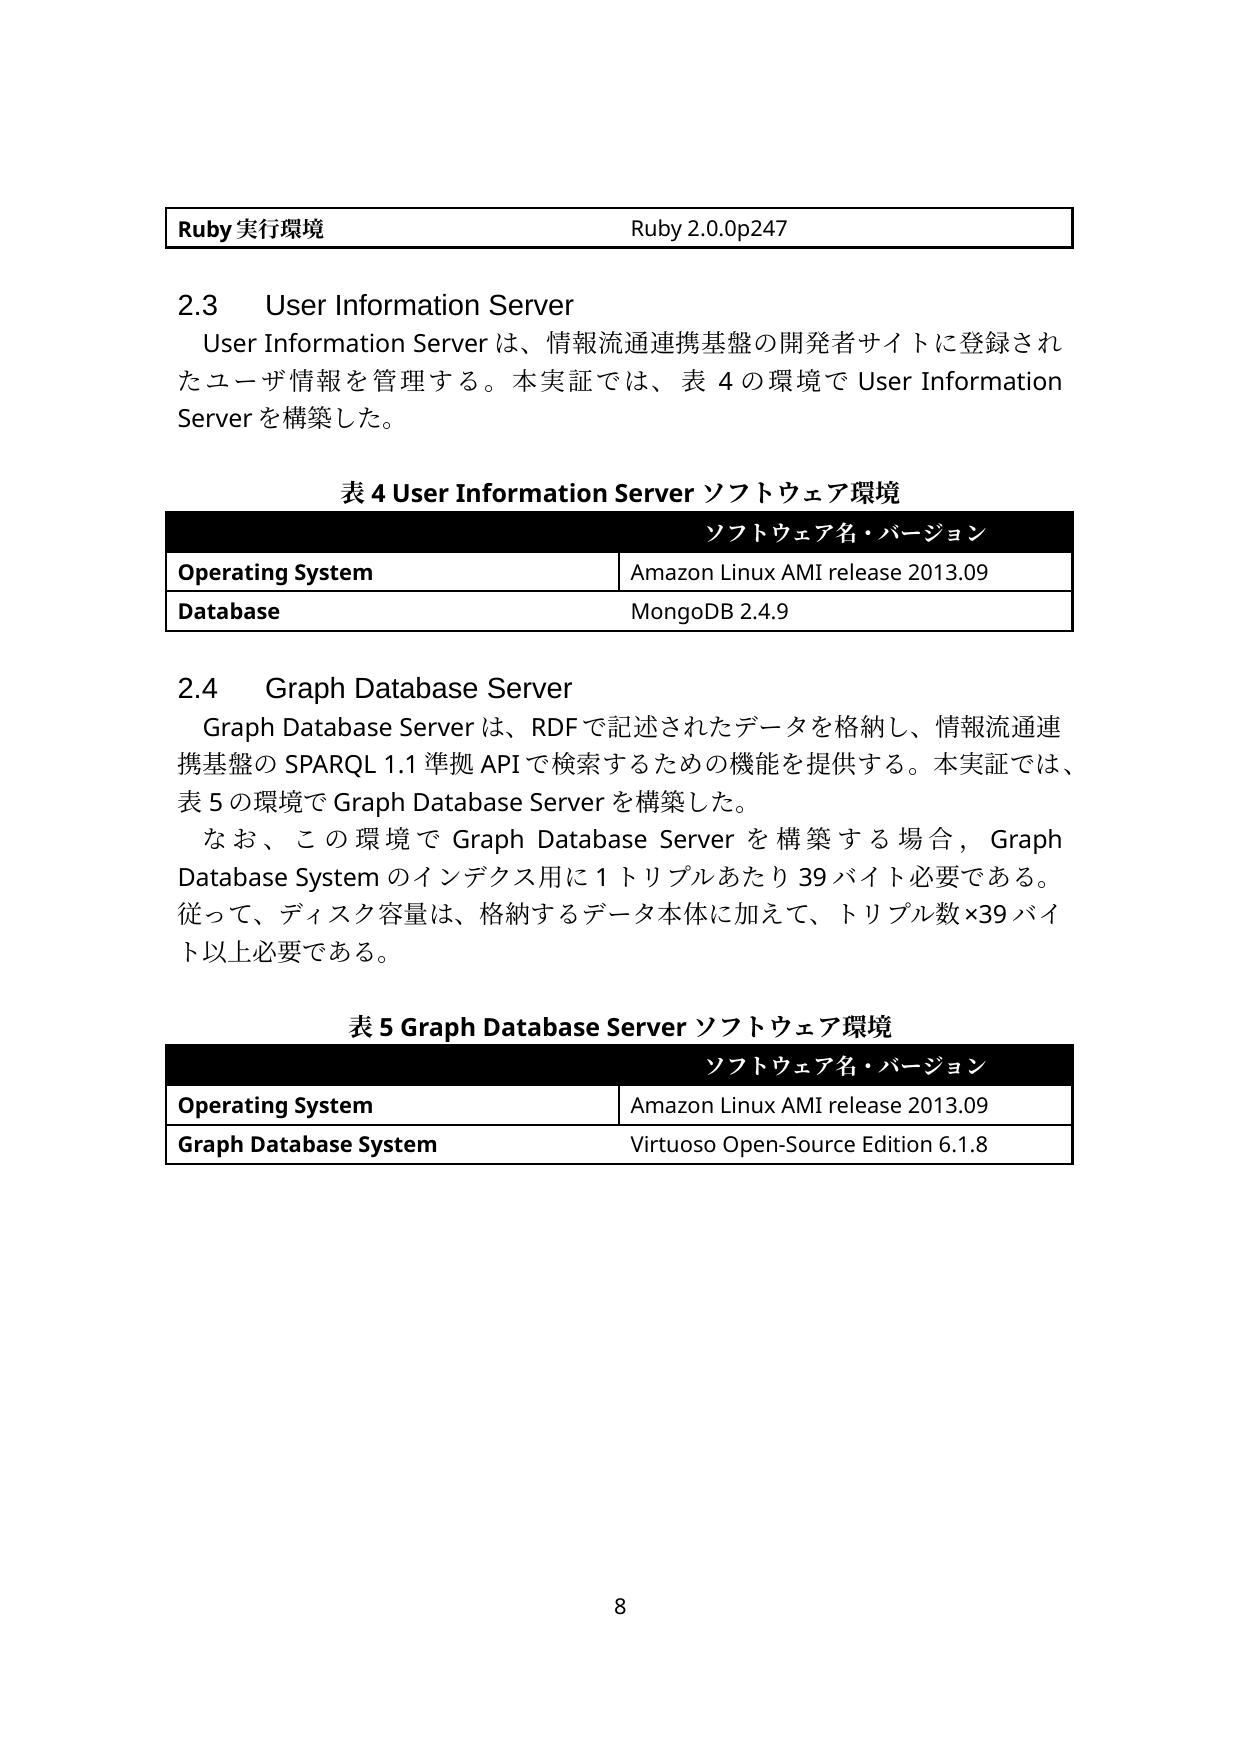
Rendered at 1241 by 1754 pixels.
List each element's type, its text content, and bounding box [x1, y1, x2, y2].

table_cell Ruby 2.0.0p247 [619, 209, 1071, 246]
table_cell Virtuoso Open-Source Edition 6.1.8 [619, 1126, 1071, 1163]
table_cell MongoDB 2.4.9 [619, 592, 1071, 630]
subtitle Graph Database Server [177, 669, 1063, 707]
table_header [167, 1046, 619, 1084]
table_cell Operating System [167, 553, 618, 590]
text Graph Database Serverは、RDFで記述されたデータを格納し、情報流通連携基盤のSPARQL 1.1準拠APIで検索するための機能を提供する。本実証では、表 5の環境でGraph Database Serverを構築した。 [177, 707, 1063, 819]
subtitle User Information Server [177, 286, 1063, 323]
table_header ソフトウェア名・バージョン [619, 513, 1071, 551]
table_cell Amazon Linux AMI release 2013.09 [620, 553, 1071, 590]
table_cell Amazon Linux AMI release 2013.09 [620, 1086, 1071, 1123]
text なお、この環境でGraph Database Serverを構築する場合，Graph Database Systemのインデクス用に1トリプルあたり39バイト必要である。従って、ディスク容量は、格納するデータ本体に加えて、トリプル数×39バイト以上必要である。 [177, 819, 1063, 969]
text User Information Serverは、情報流通連携基盤の開発者サイトに登録されたユーザ情報を管理する。本実証では、表 4の環境でUser Information Serverを構築した。 [177, 323, 1063, 436]
table_header ソフトウェア名・バージョン [619, 1046, 1071, 1084]
table_cell Operating System [167, 1086, 618, 1123]
table_cell Ruby実行環境 [167, 209, 619, 246]
text 表 5 Graph Database Server ソフトウェア環境 [177, 1007, 1063, 1044]
text 表 4 User Information Server ソフトウェア環境 [177, 473, 1063, 511]
table_cell Graph Database System [167, 1126, 619, 1163]
table_cell Database [167, 592, 619, 630]
table_header [167, 513, 619, 551]
